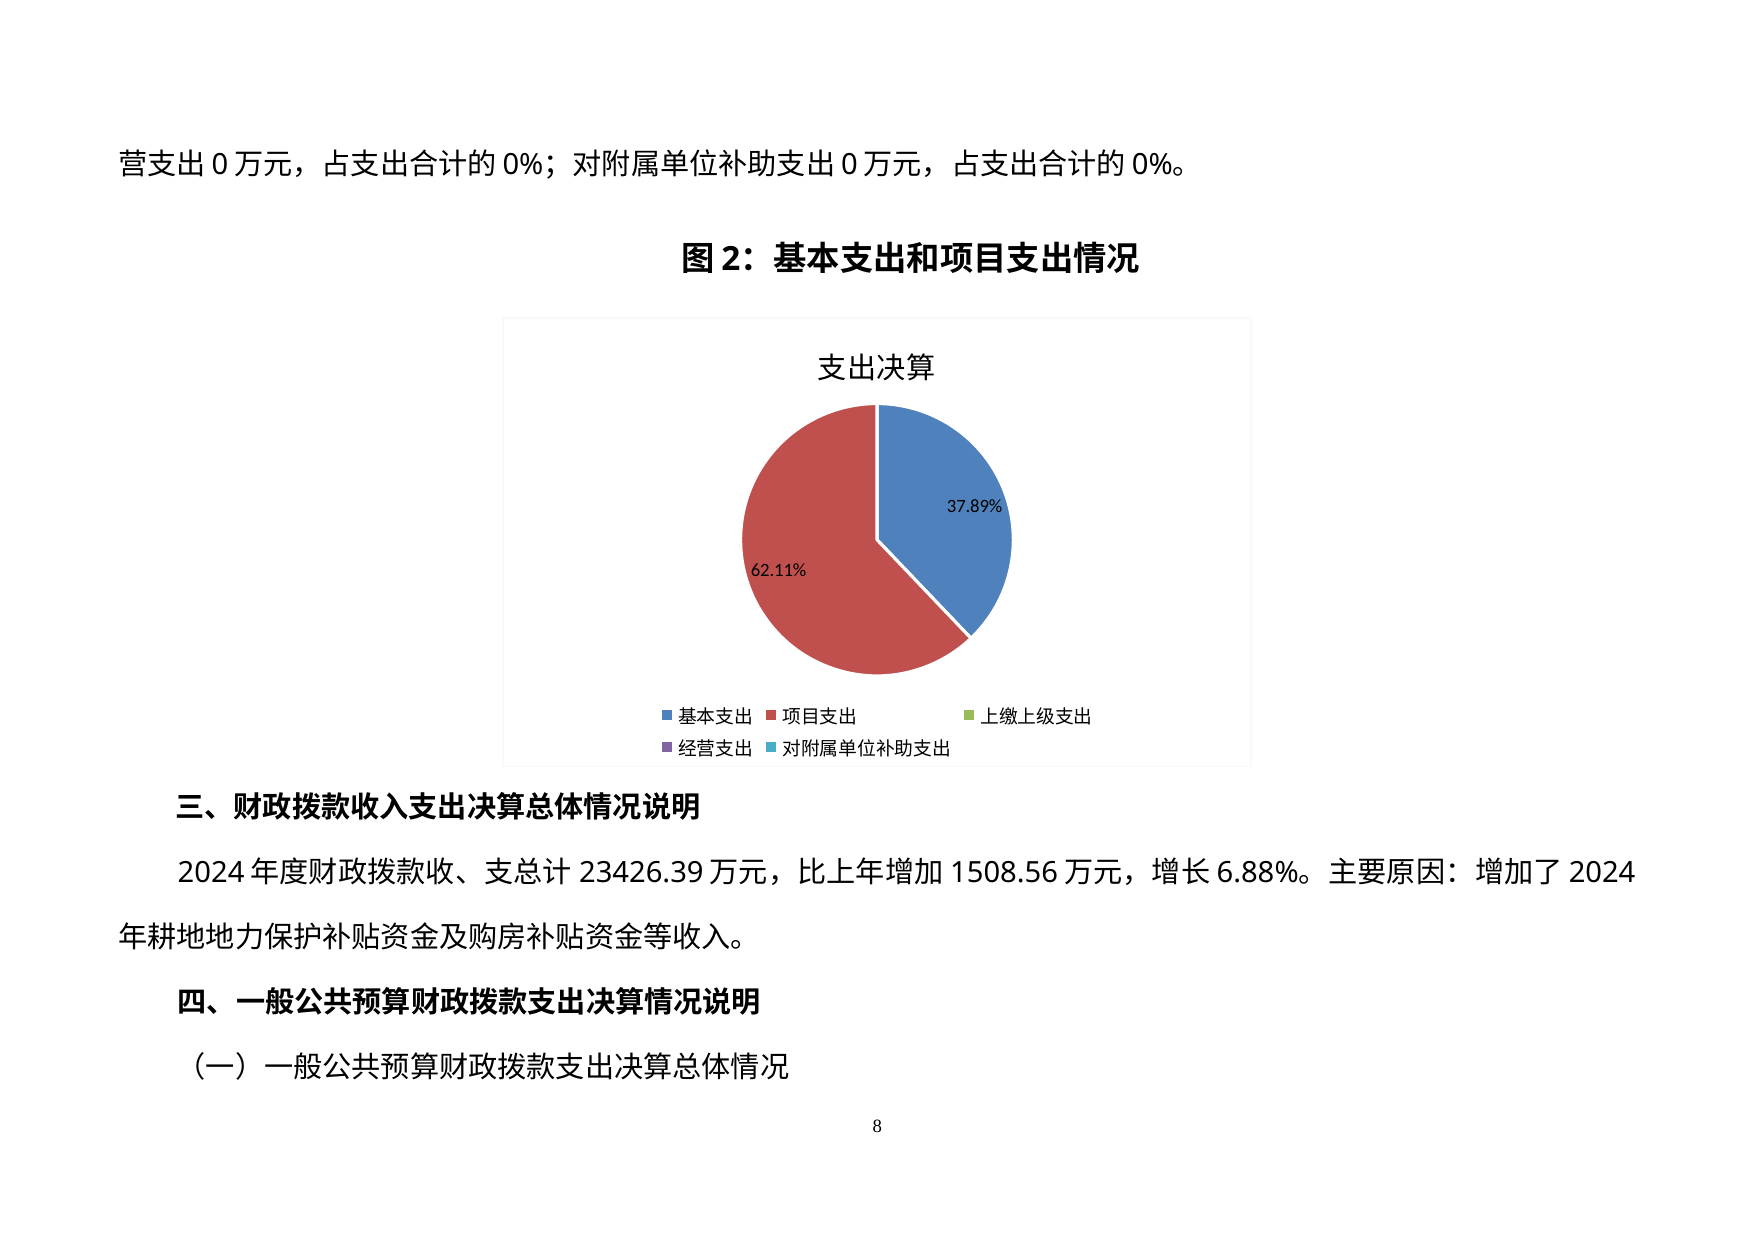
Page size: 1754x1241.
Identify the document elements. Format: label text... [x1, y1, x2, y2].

text （一）一般公共预算财政拨款支出决算总体情况 [118, 1032, 1636, 1097]
text 三、财政拨款收入支出决算总体情况说明 [118, 772, 1636, 837]
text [118, 129, 1636, 194]
text 2024年度财政拨款收、支总计23426.39万元，比上年增加1508.56万元，增长6.88%。主要原因：增加了2024年耕地地力保护补贴资金及购房补贴资金等收入。 [118, 837, 1636, 967]
text 四、一般公共预算财政拨款支出决算情况说明 [118, 967, 1636, 1032]
subtitle 图2：基本支出和项目支出情况 [118, 223, 1636, 288]
